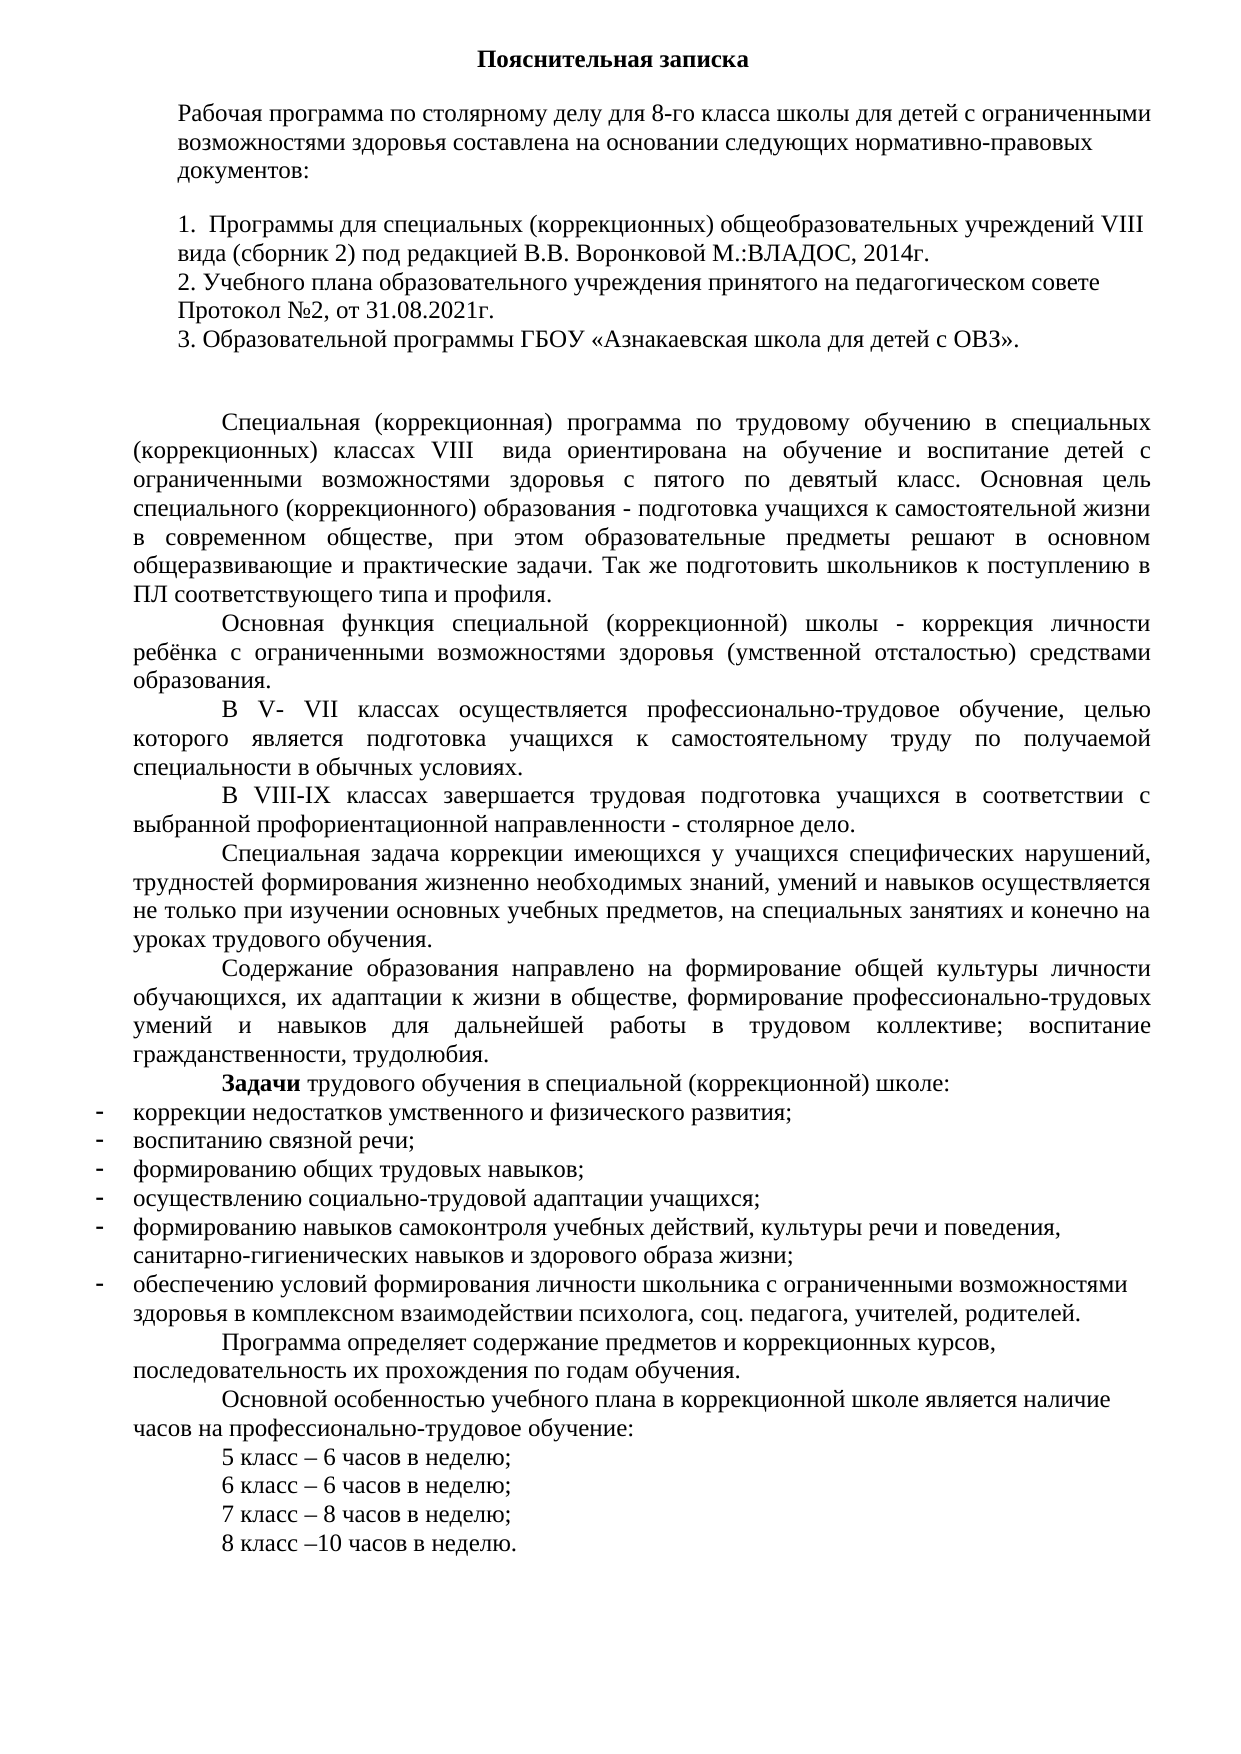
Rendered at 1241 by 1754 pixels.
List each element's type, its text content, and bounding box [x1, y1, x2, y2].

list обеспечению условий формирования личности школьника с ограниченными возможностями здоровья в комплексном взаимодействии психолога, соц. педагога, учителей, родителей. [95, 1269, 1152, 1327]
text Специальная (коррекционная) программа по трудовому обучению в специальных (коррекционных) классах VIII вида ориентирована на обучение и воспитание детей с ограниченными возможностями здоровья с пятого по девятый класс. Основная цель специального (коррекционного) образования - подготовка учащихся к самостоятельной жизни в современном обществе, при этом образовательные предметы решают в основном общеразвивающие и практические задачи. Так же подготовить школьников к поступлению в ПЛ соответствующего типа и профиля. [133, 407, 1152, 608]
text Основной особенностью учебного плана в коррекционной школе является наличие часов на профессионально-трудовое обучение: [133, 1384, 1152, 1442]
text Пояснительная записка [74, 44, 1152, 73]
list формированию навыков самоконтроля учебных действий, культуры речи и поведения, санитарно-гигиенических навыков и здорового образа жизни; [95, 1212, 1152, 1269]
text 2. Учебного плана образовательного учреждения принятого на педагогическом совете Протокол №2, от 31.08.2021г. [177, 267, 1152, 324]
text 8 класс –10 часов в неделю. [133, 1528, 1152, 1557]
text Задачи трудового обучения в специальной (коррекционной) школе: [133, 1068, 1152, 1097]
text Программа определяет содержание предметов и коррекционных курсов, последовательность их прохождения по годам обучения. [133, 1327, 1152, 1384]
text Специальная задача коррекции имеющихся у учащихся специфических нарушений, трудностей формирования жизненно необходимых знаний, умений и навыков осуществляется не только при изучении основных учебных предметов, на специальных занятиях и конечно на уроках трудового обучения. [133, 838, 1152, 953]
list осуществлению социально-трудовой адаптации учащихся; [95, 1183, 1152, 1212]
text 6 класс – 6 часов в неделю; [133, 1471, 1152, 1499]
text 3. Образовательной программы ГБОУ «Азнакаевская школа для детей с ОВЗ». [177, 324, 1152, 353]
text Содержание образования направлено на формирование общей культуры личности обучающихся, их адаптации к жизни в обществе, формирование профессионально-трудовых умений и навыков для дальнейшей работы в трудовом коллективе; воспитание гражданственности, трудолюбия. [133, 953, 1152, 1068]
text В V- VII классах осуществляется профессионально-трудовое обучение, целью которого является подготовка учащихся к самостоятельному труду по получаемой специальности в обычных условиях. [133, 694, 1152, 781]
text В VIII-IX классах завершается трудовая подготовка учащихся в соответствии с выбранной профориентационной направленности - столярное дело. [133, 781, 1152, 838]
text Основная функция специальной (коррекционной) школы - коррекция личности ребёнка с ограниченными возможностями здоровья (умственной отсталостью) средствами образования. [133, 608, 1152, 694]
list воспитанию связной речи; [95, 1126, 1152, 1154]
text 7 класс – 8 часов в неделю; [133, 1499, 1152, 1528]
text 1. Программы для специальных (коррекционных) общеобразовательных учреждений VIII вида (сборник 2) под редакцией В.В. Воронковой М.:ВЛАДОС, 2014г. [177, 209, 1152, 267]
text Рабочая программа по столярному делу для 8-го класса школы для детей с ограниченными возможностями здоровья составлена на основании следующих нормативно-правовых документов: [177, 98, 1152, 184]
list коррекции недостатков умственного и физического развития; [95, 1097, 1152, 1126]
text 5 класс – 6 часов в неделю; [133, 1442, 1152, 1471]
list формированию общих трудовых навыков; [95, 1154, 1152, 1183]
